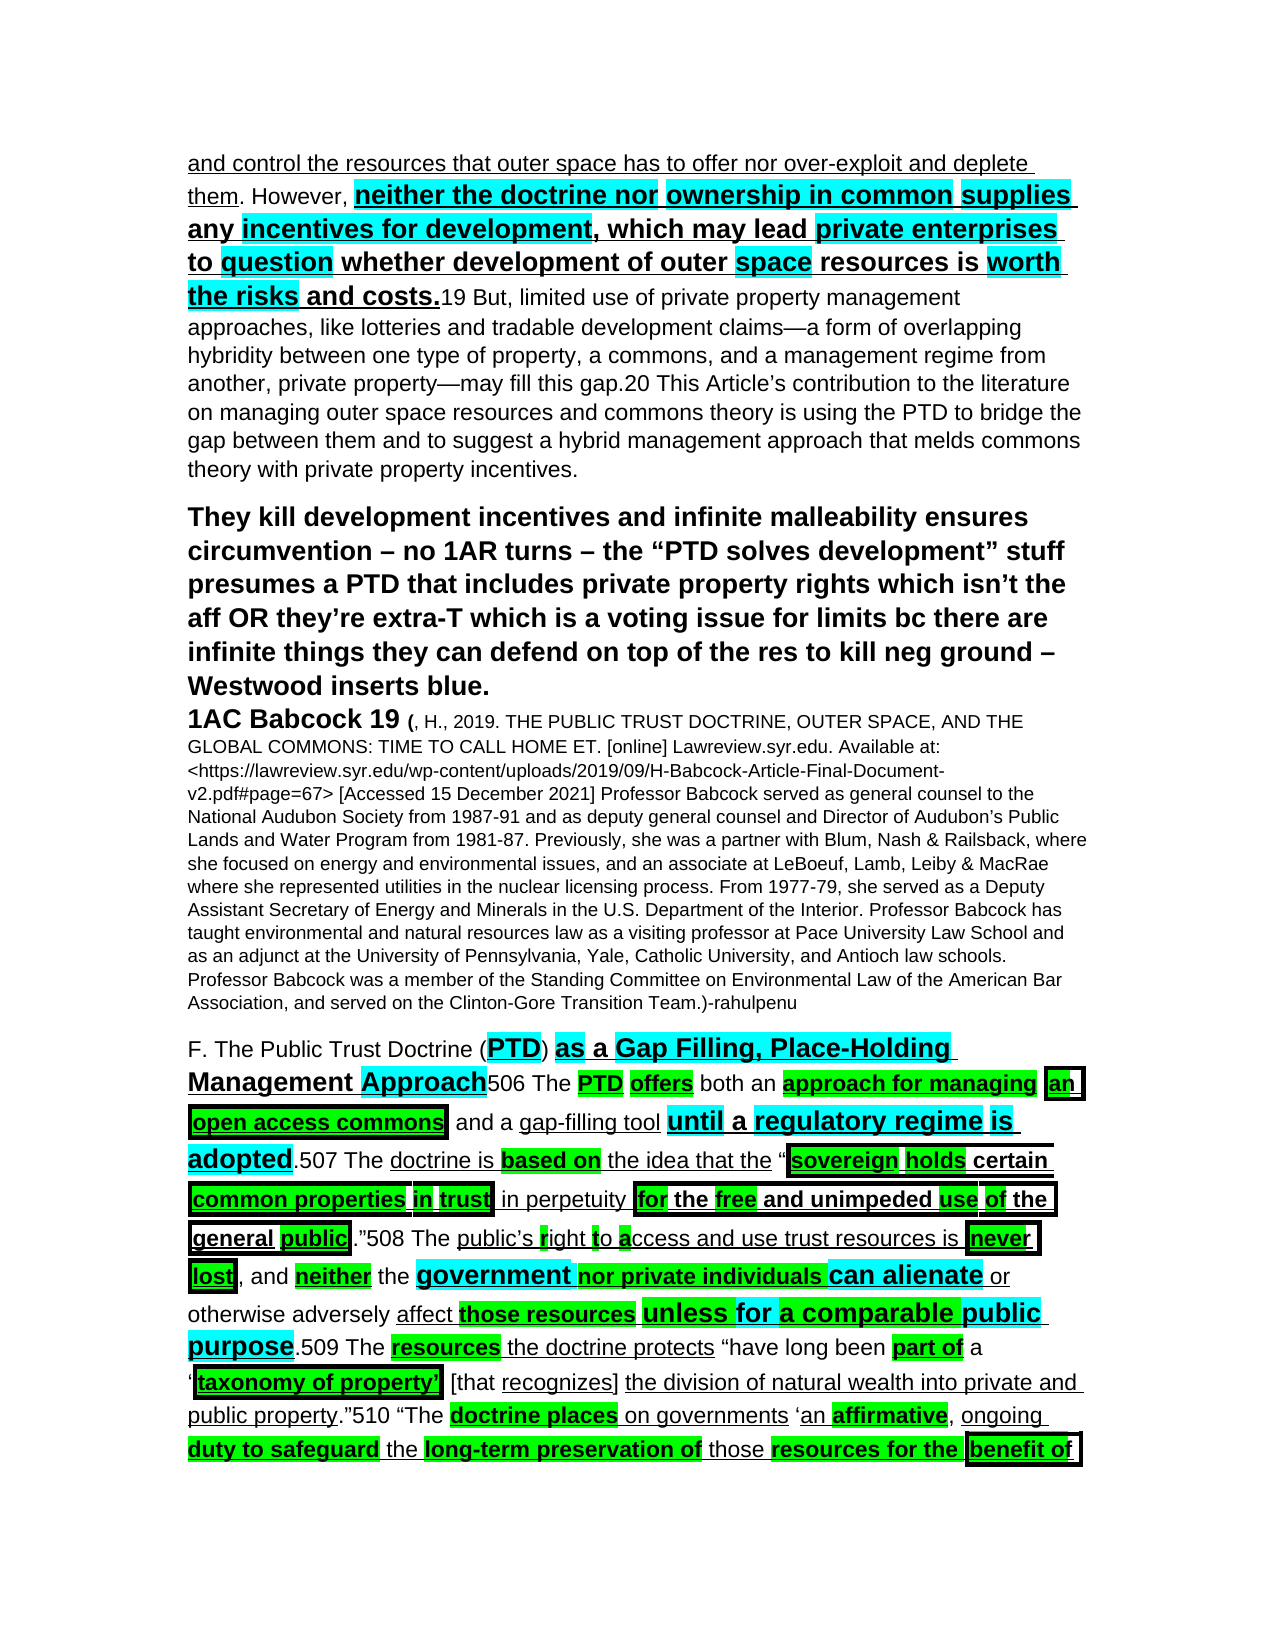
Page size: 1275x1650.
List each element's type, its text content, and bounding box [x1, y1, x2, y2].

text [187, 150, 1087, 482]
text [187, 1032, 1087, 1467]
text 1AC Babcock 19 (, H., 2019. THE PUBLIC TRUST DOCTRINE, OUTER SPACE, AND THE GLOBAL COMMONS: TIME TO CALL HOME ET. [online] Lawreview.syr.edu. Available at: <https://lawreview.syr.edu/wp-content/uploads/2019/09/H-Babcock-Article-Final-Document-v2.pdf#page=67> [Accessed 15 December 2021] Professor Babcock served as general counsel to the National Audubon Society from 1987-91 and as deputy general counsel and Director of Audubon’s Public Lands and Water Program from 1981-87. Previously, she was a partner with Blum, Nash & Railsback, where she focused on energy and environmental issues, and an associate at LeBoeuf, Lamb, Leiby & MacRae where she represented utilities in the nuclear licensing process. From 1977-79, she served as a Deputy Assistant Secretary of Energy and Minerals in the U.S. Department of the Interior. Professor Babcock has taught environmental and natural resources law as a visiting professor at Pace University Law School and as an adjunct at the University of Pennsylvania, Yale, Catholic University, and Antioch law schools. Professor Babcock was a member of the Standing Committee on Environmental Law of the American Bar Association, and served on the Clinton-Gore Transition Team.)-rahulpenu [187, 703, 1087, 1013]
subtitle They kill development incentives and infinite malleability ensures circumvention – no 1AR turns – the “PTD solves development” stuff presumes a PTD that includes private property rights which isn’t the aff OR they’re extra-T which is a voting issue for limits bc there are infinite things they can defend on top of the res to kill neg ground – Westwood inserts blue. [187, 501, 1087, 701]
